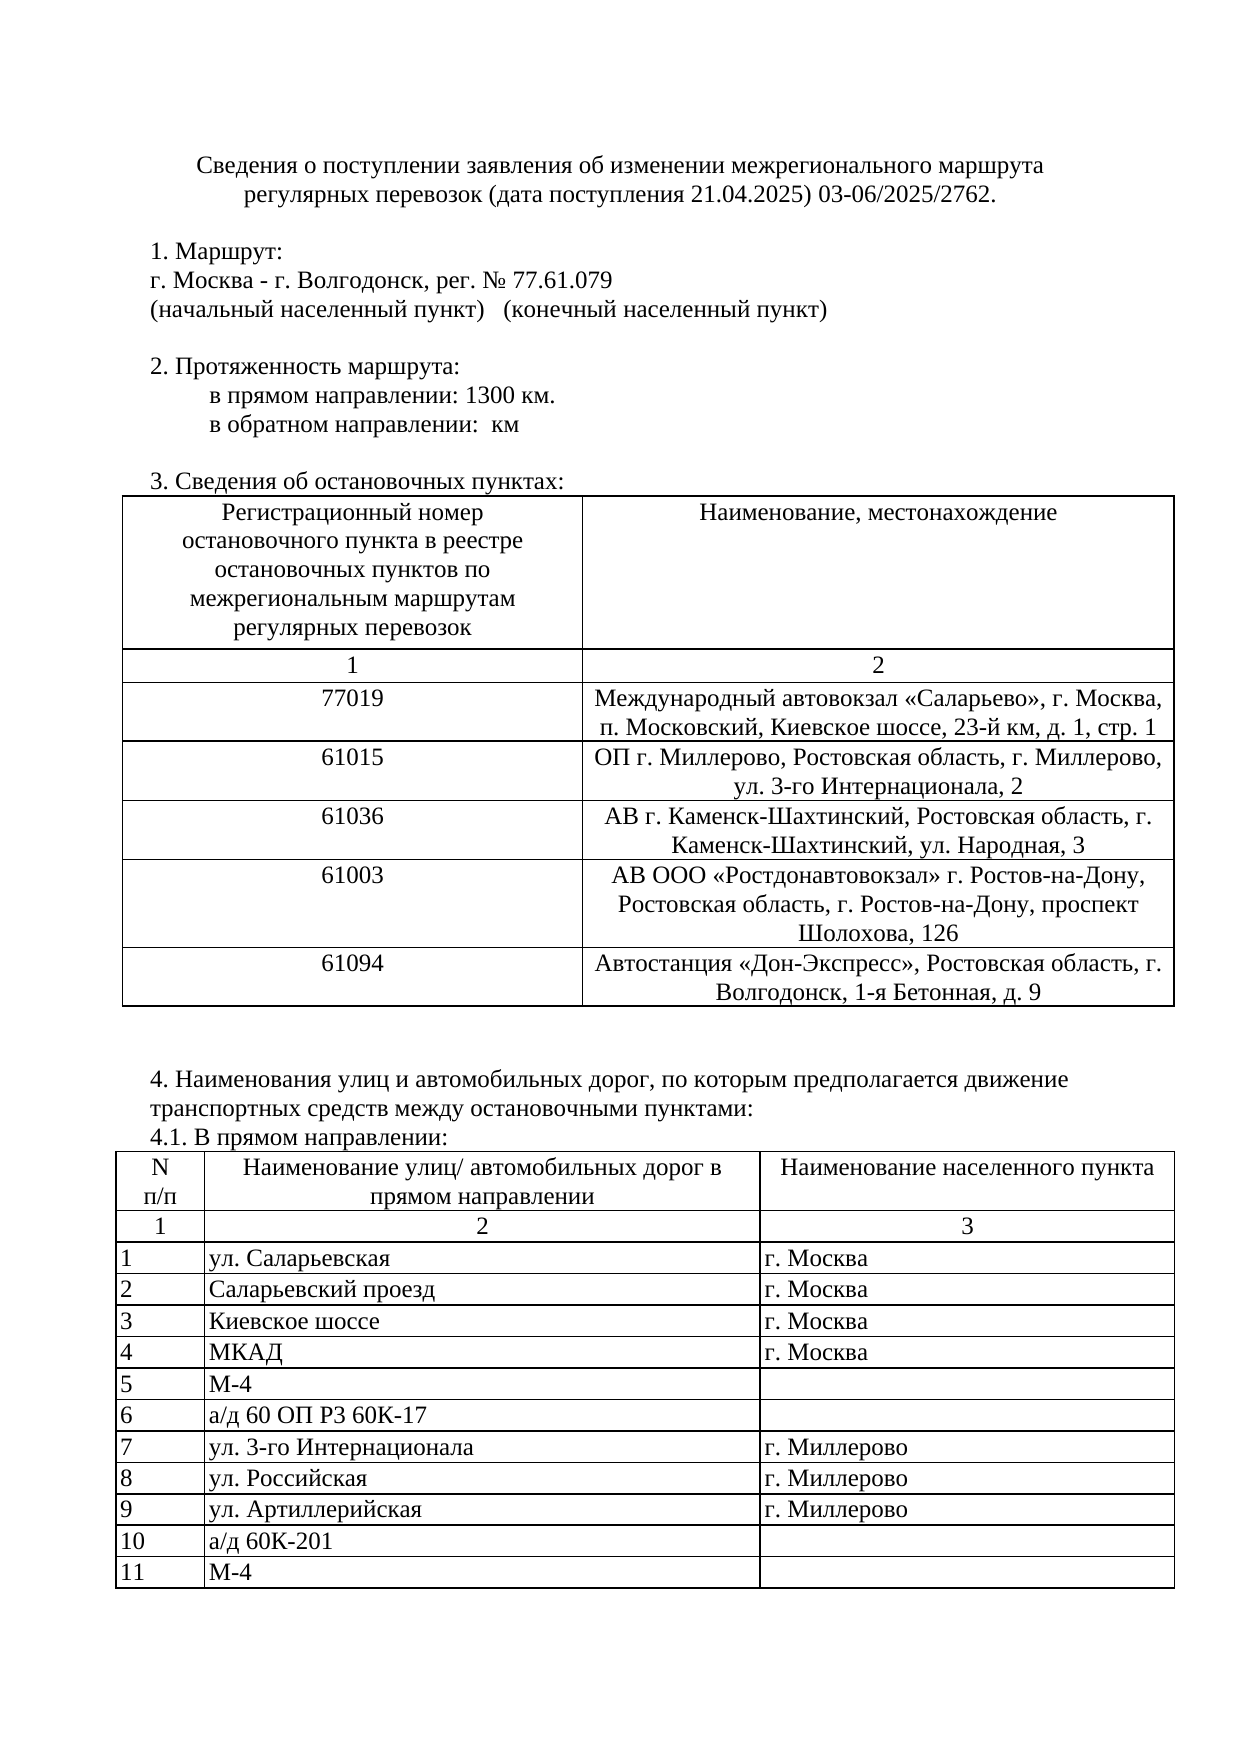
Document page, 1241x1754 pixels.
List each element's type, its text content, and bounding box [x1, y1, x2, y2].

table_cell АВ г. Каменск-Шахтинский, Ростовская область, г. Каменск-Шахтинский, ул. Народная, 3 [583, 801, 1173, 858]
table_header Регистрационный номер остановочного пункта в реестре остановочных пунктов по межрегиональным маршрутам регулярных перевозок [123, 497, 582, 648]
table_cell 3 [117, 1306, 204, 1336]
table_cell г. Москва [761, 1243, 1174, 1273]
table_cell АВ ООО «Ростдонавтовокзал» г. Ростов-на-Дону, Ростовская область, г. Ростов-на-Дону, проспект Шолохова, 126 [583, 860, 1173, 946]
table_cell 4 [117, 1337, 204, 1367]
table_cell ул. 3-го Интернационала [205, 1432, 759, 1461]
table_cell Киевское шоссе [205, 1306, 759, 1336]
table_cell г. Москва [761, 1306, 1174, 1336]
table_cell г. Москва [761, 1337, 1174, 1367]
table_header Наименование, местонахождение [583, 497, 1173, 648]
text в прямом направлении: 1300 км. [150, 380, 1090, 409]
text 3. Сведения об остановочных пунктах: [150, 466, 1090, 495]
table_cell 6 [117, 1400, 204, 1430]
table_cell 61003 [123, 860, 582, 946]
table_cell 2 [205, 1211, 759, 1241]
table_cell 5 [117, 1369, 204, 1398]
table_cell [761, 1557, 1174, 1587]
table_cell [761, 1526, 1174, 1556]
table_cell 9 [117, 1495, 204, 1524]
text 4. Наименования улиц и автомобильных дорог, по которым предполагается движение транспортных средств между остановочными пунктами: [150, 1064, 1090, 1122]
table_cell а/д 60 ОП Р3 60К-17 [205, 1400, 759, 1430]
table_cell ОП г. Миллерово, Ростовская область, г. Миллерово, ул. 3-го Интернационала, 2 [583, 742, 1173, 799]
table_cell 3 [761, 1211, 1174, 1241]
table_cell 8 [117, 1463, 204, 1493]
table_cell г. Миллерово [761, 1463, 1174, 1493]
text Сведения о поступлении заявления об изменении межрегионального маршрута регулярных перевозок (дата поступления 21.04.2025) 03-06/2025/2762. [150, 150, 1090, 207]
table_header Наименование улиц/ автомобильных дорог в прямом направлении [205, 1152, 759, 1210]
table_cell г. Миллерово [761, 1495, 1174, 1524]
text 4.1. В прямом направлении: [150, 1122, 1090, 1151]
table_cell 10 [117, 1526, 204, 1556]
table_cell г. Москва [761, 1274, 1174, 1304]
table_cell Автостанция «Дон-Экспресс», Ростовская область, г. Волгодонск, 1-я Бетонная, д. 9 [583, 948, 1173, 1005]
table_cell [761, 1400, 1174, 1430]
text г. Москва - г. Волгодонск, рег. № 77.61.079 [150, 265, 1090, 294]
table_cell г. Миллерово [761, 1432, 1174, 1461]
table_cell ул. Российская [205, 1463, 759, 1493]
table_cell 61015 [123, 742, 582, 799]
table_cell 1 [117, 1243, 204, 1273]
text (начальный населенный пункт) (конечный населенный пункт) [150, 294, 1090, 322]
table_cell Саларьевский проезд [205, 1274, 759, 1304]
table_cell Международный автовокзал «Саларьево», г. Москва, п. Московский, Киевское шоссе, 23-й км, д. 1, стр. 1 [583, 683, 1173, 740]
table_cell а/д 60К-201 [205, 1526, 759, 1556]
table_cell 61036 [123, 801, 582, 858]
table_cell 11 [117, 1557, 204, 1587]
table_cell 2 [583, 650, 1173, 681]
table_cell ул. Саларьевская [205, 1243, 759, 1273]
table_header Наименование населенного пункта [761, 1152, 1174, 1210]
text в обратном направлении: км [150, 409, 1090, 437]
table_cell М-4 [205, 1557, 759, 1587]
table_header N п/п [117, 1152, 204, 1210]
text 1. Маршрут: [150, 236, 1090, 265]
table_cell 2 [117, 1274, 204, 1304]
table_cell М-4 [205, 1369, 759, 1398]
table_cell 61094 [123, 948, 582, 1005]
table_cell 1 [117, 1211, 204, 1241]
table_cell 1 [123, 650, 582, 681]
table_cell 77019 [123, 683, 582, 740]
table_cell 7 [117, 1432, 204, 1461]
text 2. Протяженность маршрута: [150, 351, 1090, 380]
table_cell МКАД [205, 1337, 759, 1367]
table_cell [761, 1369, 1174, 1398]
table_cell ул. Артиллерийская [205, 1495, 759, 1524]
